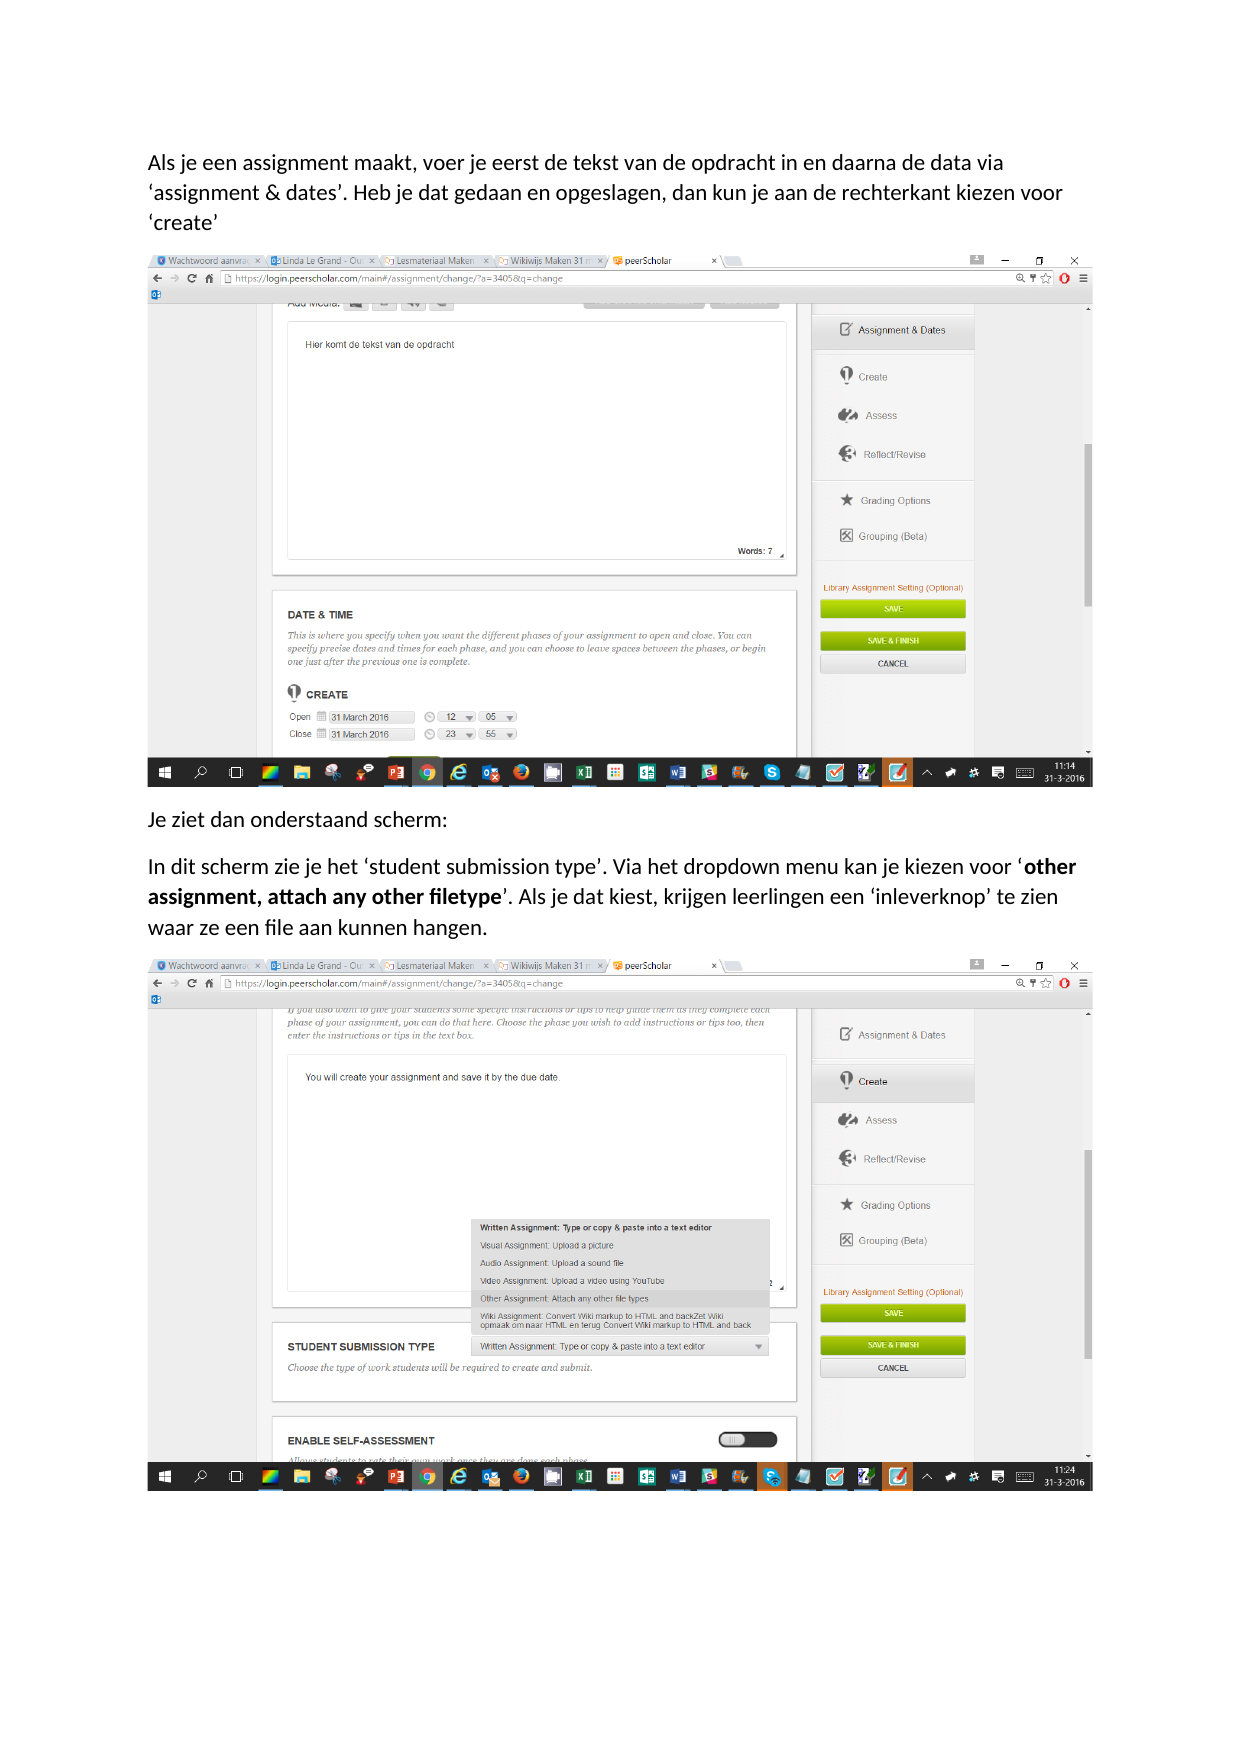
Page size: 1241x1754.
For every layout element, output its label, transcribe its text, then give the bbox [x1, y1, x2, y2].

text In dit scherm zie je het ‘student submission type’. Via het dropdown menu kan je kiezen voor ‘other assignment, attach any other filetype’. Als je dat kiest, krijgen leerlingen een ‘inleverknop’ te zien waar ze een file aan kunnen hangen. [148, 852, 1093, 941]
text Je ziet dan onderstaand scherm: [148, 805, 1093, 833]
text Als je een assignment maakt, voer je eerst de tekst van de opdracht in en daarna de data via ‘assignment & dates’. Heb je dat gedaan en opgeslagen, dan kun je aan de rechterkant kiezen voor ‘create’ [148, 148, 1093, 236]
picture [147, 959, 1093, 1491]
picture [147, 255, 1093, 787]
